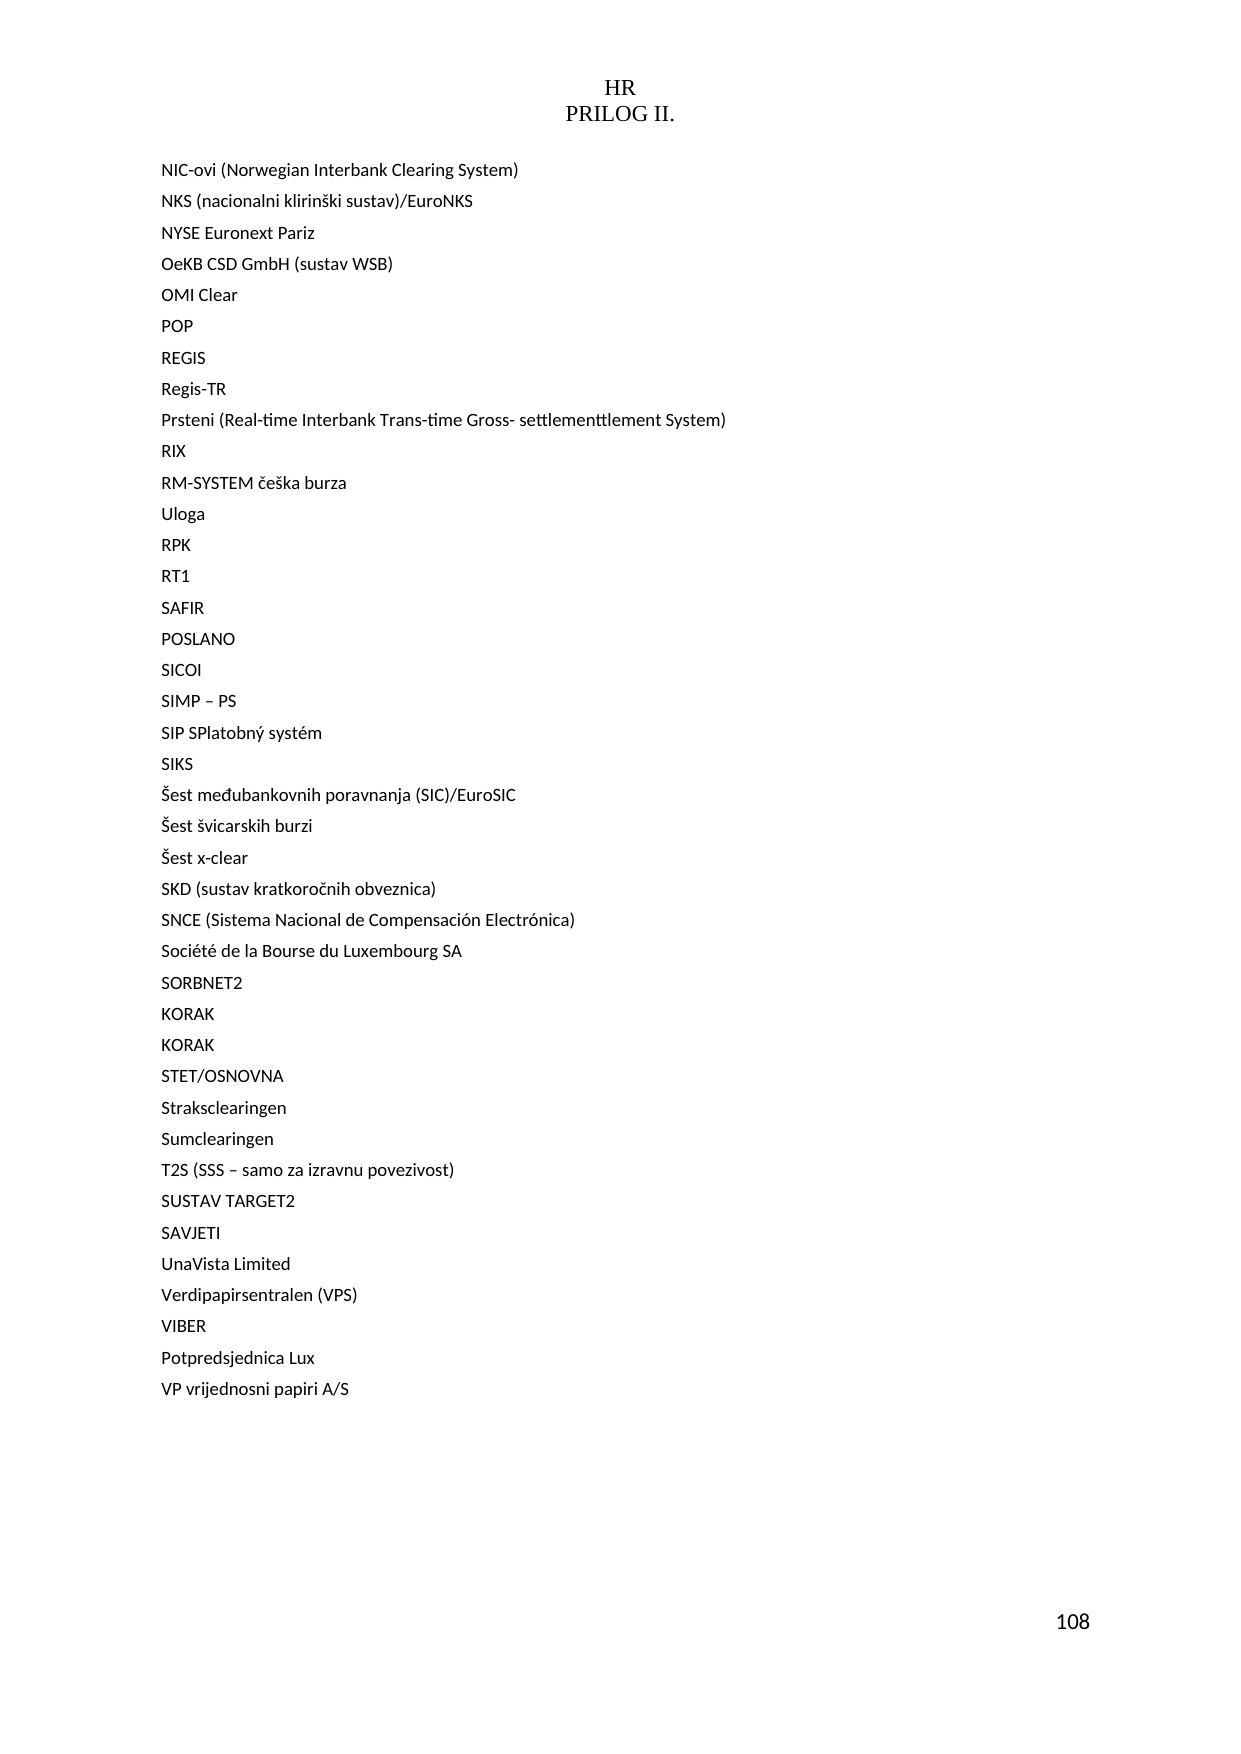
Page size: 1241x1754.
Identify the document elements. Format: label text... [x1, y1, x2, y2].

table_cell RT1 [150, 556, 1095, 587]
table_cell KORAK [150, 994, 1095, 1025]
table_cell UnaVista Limited [150, 1244, 1095, 1275]
table_cell SNCE (Sistema Nacional de Compensación Electrónica) [150, 900, 1095, 931]
table_cell NYSE Euronext Pariz [150, 213, 1095, 244]
table_cell SIMP – PS [150, 681, 1095, 712]
table_cell RM-SYSTEM češka burza [150, 463, 1095, 494]
table_cell OMI Clear [150, 275, 1095, 306]
table_cell Prsteni (Real-time Interbank Trans-time Gross- settlementtlement System) [150, 400, 1095, 431]
table_cell SAVJETI [150, 1213, 1095, 1244]
table_cell REGIS [150, 338, 1095, 369]
table_cell VIBER [150, 1306, 1095, 1337]
table_cell T2S (SSS – samo za izravnu povezivost) [150, 1150, 1095, 1181]
table_cell Straksclearingen [150, 1088, 1095, 1119]
table_cell OeKB CSD GmbH (sustav WSB) [150, 244, 1095, 275]
table_cell NIC-ovi (Norwegian Interbank Clearing System) [150, 150, 1095, 181]
table_cell SKD (sustav kratkoročnih obveznica) [150, 869, 1095, 900]
table_cell VP vrijednosni papiri A/S [150, 1369, 1095, 1400]
table_cell SORBNET2 [150, 963, 1095, 994]
table_cell SUSTAV TARGET2 [150, 1181, 1095, 1212]
table_cell SICOI [150, 650, 1095, 681]
table_cell POSLANO [150, 619, 1095, 650]
table_cell SIP SPlatobný systém [150, 713, 1095, 744]
table_cell Potpredsjednica Lux [150, 1338, 1095, 1369]
table_cell Šest međubankovnih poravnanja (SIC)/EuroSIC [150, 775, 1095, 806]
table_cell RIX [150, 431, 1095, 462]
table_cell Sumclearingen [150, 1119, 1095, 1150]
table_cell RPK [150, 525, 1095, 556]
table_cell STET/OSNOVNA [150, 1056, 1095, 1087]
table_cell SIKS [150, 744, 1095, 775]
table_cell NKS (nacionalni klirinški sustav)/EuroNKS [150, 181, 1095, 212]
table_cell KORAK [150, 1025, 1095, 1056]
table_cell POP [150, 306, 1095, 337]
table_cell Regis-TR [150, 369, 1095, 400]
table_cell Uloga [150, 494, 1095, 525]
table_cell Société de la Bourse du Luxembourg SA [150, 931, 1095, 962]
table_cell Šest švicarskih burzi [150, 806, 1095, 837]
table_cell Šest x-clear [150, 838, 1095, 869]
table_cell Verdipapirsentralen (VPS) [150, 1275, 1095, 1306]
table_cell SAFIR [150, 588, 1095, 619]
